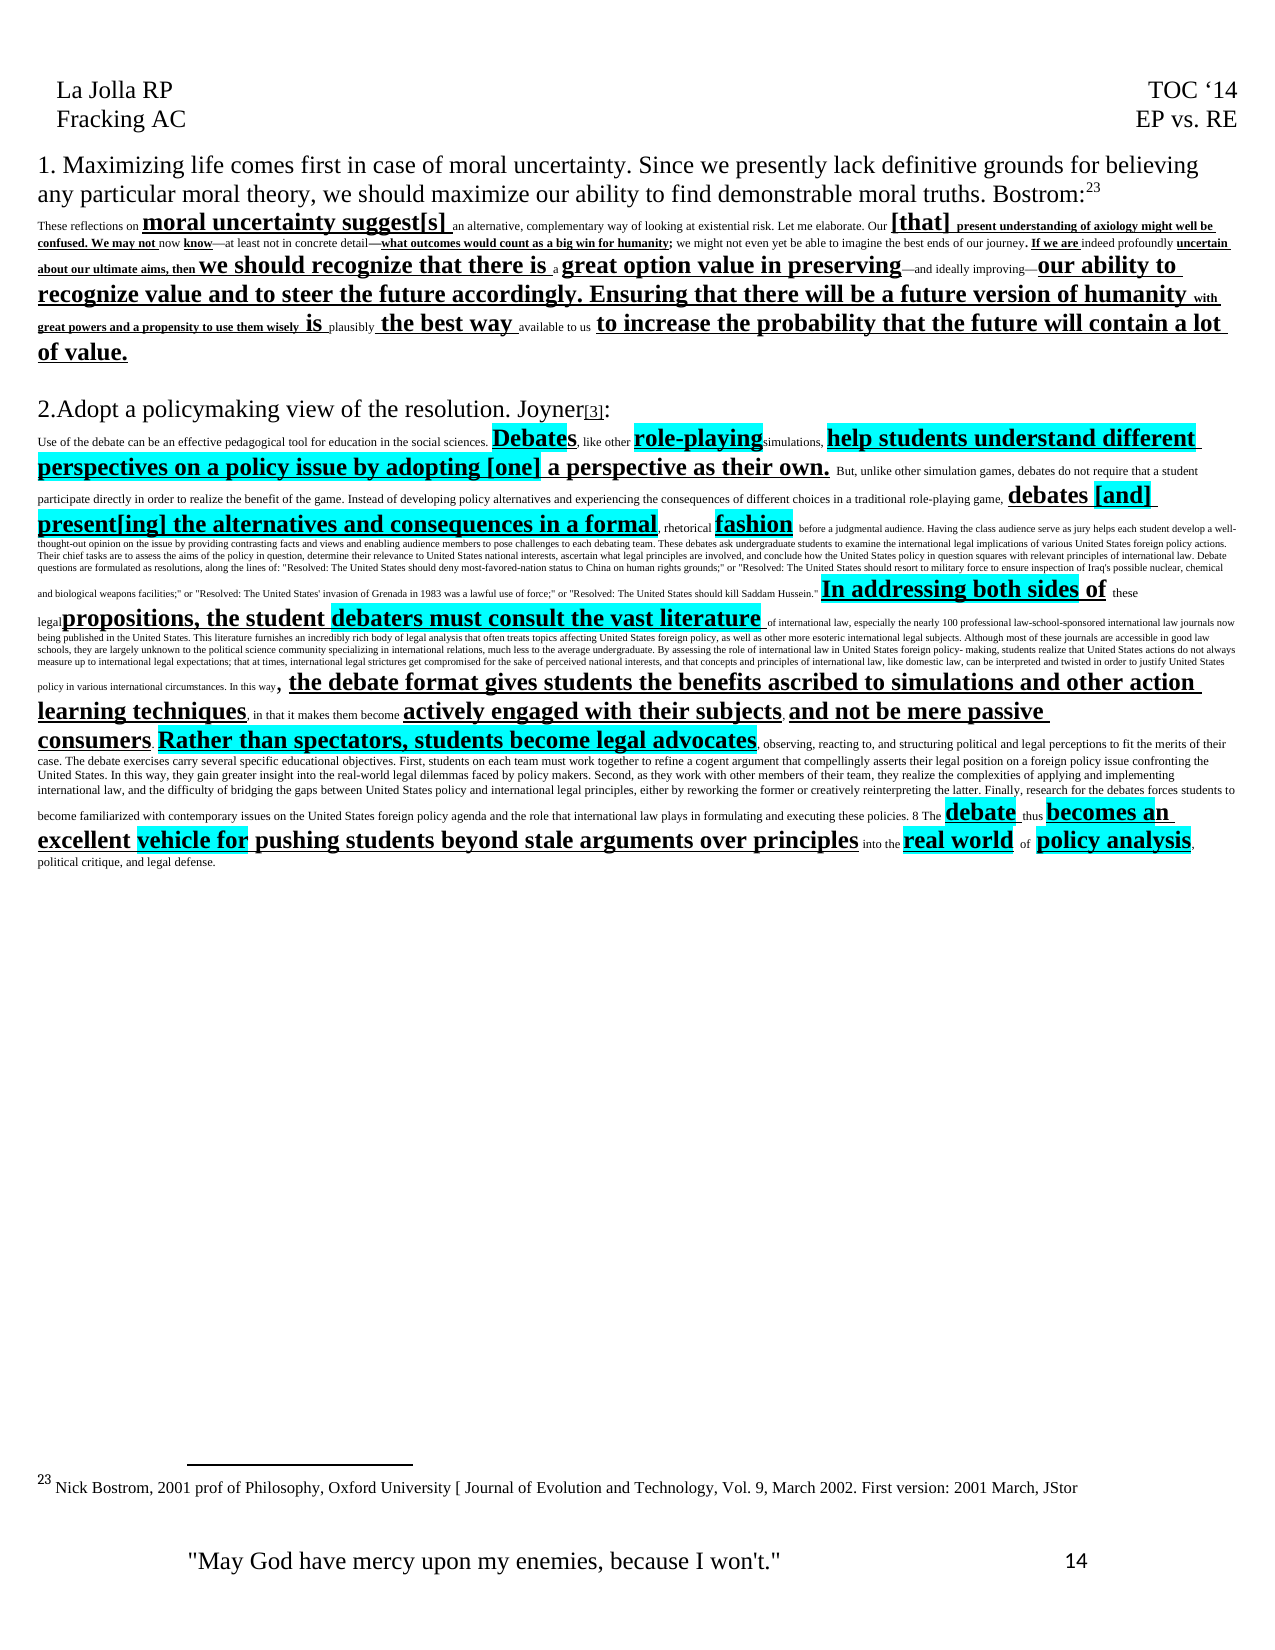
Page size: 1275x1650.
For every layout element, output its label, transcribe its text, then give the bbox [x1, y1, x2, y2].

text 2.Adopt a policymaking view of the resolution. Joyner[3]: [37, 394, 1237, 423]
text Use of the debate can be an effective pedagogical tool for education in the social sciences. Debates, like other role-playingsimulations, help students understand different perspectives on a policy issue by adopting [one] a perspective as their own. But, unlike other simulation games, debates do not require that a student participate directly in order to realize the benefit of the game. Instead of developing policy alternatives and experiencing the consequences of different choices in a traditional role-playing game, debates [and] present[ing] the alternatives and consequences in a formal, rhetorical fashion before a judgmental audience. Having the class audience serve as jury helps each student develop a well-thought-out opinion on the issue by providing contrasting facts and views and enabling audience members to pose challenges to each debating team. These debates ask undergraduate students to examine the international legal implications of various United States foreign policy actions. Their chief tasks are to assess the aims of the policy in question, determine their relevance to United States national interests, ascertain what legal principles are involved, and conclude how the United States policy in question squares with relevant principles of international law. Debate questions are formulated as resolutions, along the lines of: "Resolved: The United States should deny most-favored-nation status to China on human rights grounds;" or "Resolved: The United States should resort to military force to ensure inspection of Iraq's possible nuclear, chemical and biological weapons facilities;" or "Resolved: The United States' invasion of Grenada in 1983 was a lawful use of force;" or "Resolved: The United States should kill Saddam Hussein." In addressing both sides of these legalpropositions, the student debaters must consult the vast literature of international law, especially the nearly 100 professional law-school-sponsored international law journals now being published in the United States. This literature furnishes an incredibly rich body of legal analysis that often treats topics affecting United States foreign policy, as well as other more esoteric international legal subjects. Although most of these journals are accessible in good law schools, they are largely unknown to the political science community specializing in international relations, much less to the average undergraduate. By assessing the role of international law in United States foreign policy- making, students realize that United States actions do not always measure up to international legal expectations; that at times, international legal strictures get compromised for the sake of perceived national interests, and that concepts and principles of international law, like domestic law, can be interpreted and twisted in order to justify United States policy in various international circumstances. In this way, the debate format gives students the benefits ascribed to simulations and other action learning techniques, in that it makes them become actively engaged with their subjects, and not be mere passive consumers. Rather than spectators, students become legal advocates, observing, reacting to, and structuring political and legal perceptions to fit the merits of their case. The debate exercises carry several specific educational objectives. First, students on each team must work together to refine a cogent argument that compellingly asserts their legal position on a foreign policy issue confronting the United States. In this way, they gain greater insight into the real-world legal dilemmas faced by policy makers. Second, as they work with other members of their team, they realize the complexities of applying and implementing international law, and the difficulty of bridging the gaps between United States policy and international legal principles, either by reworking the former or creatively reinterpreting the latter. Finally, research for the debates forces students to become familiarized with contemporary issues on the United States foreign policy agenda and the role that international law plays in formulating and executing these policies. 8 The debate thus becomes an excellent vehicle for pushing students beyond stale arguments over principles into the real world of policy analysis, political critique, and legal defense. [37, 423, 1237, 869]
text These reflections on moral uncertainty suggest[s] an alternative, complementary way of looking at existential risk. Let me elaborate. Our [that] present understanding of axiology might well be confused. We may not now know—at least not in concrete detail—what outcomes would count as a big win for humanity; we might not even yet be able to imagine the best ends of our journey. If we are indeed profoundly uncertain about our ultimate aims, then we should recognize that there is a great option value in preserving—and ideally improving—our ability to recognize value and to steer the future accordingly. Ensuring that there will be a future version of humanity with great powers and a propensity to use them wisely is plausibly the best way available to us to increase the probability that the future will contain a lot of value. [37, 207, 1237, 366]
